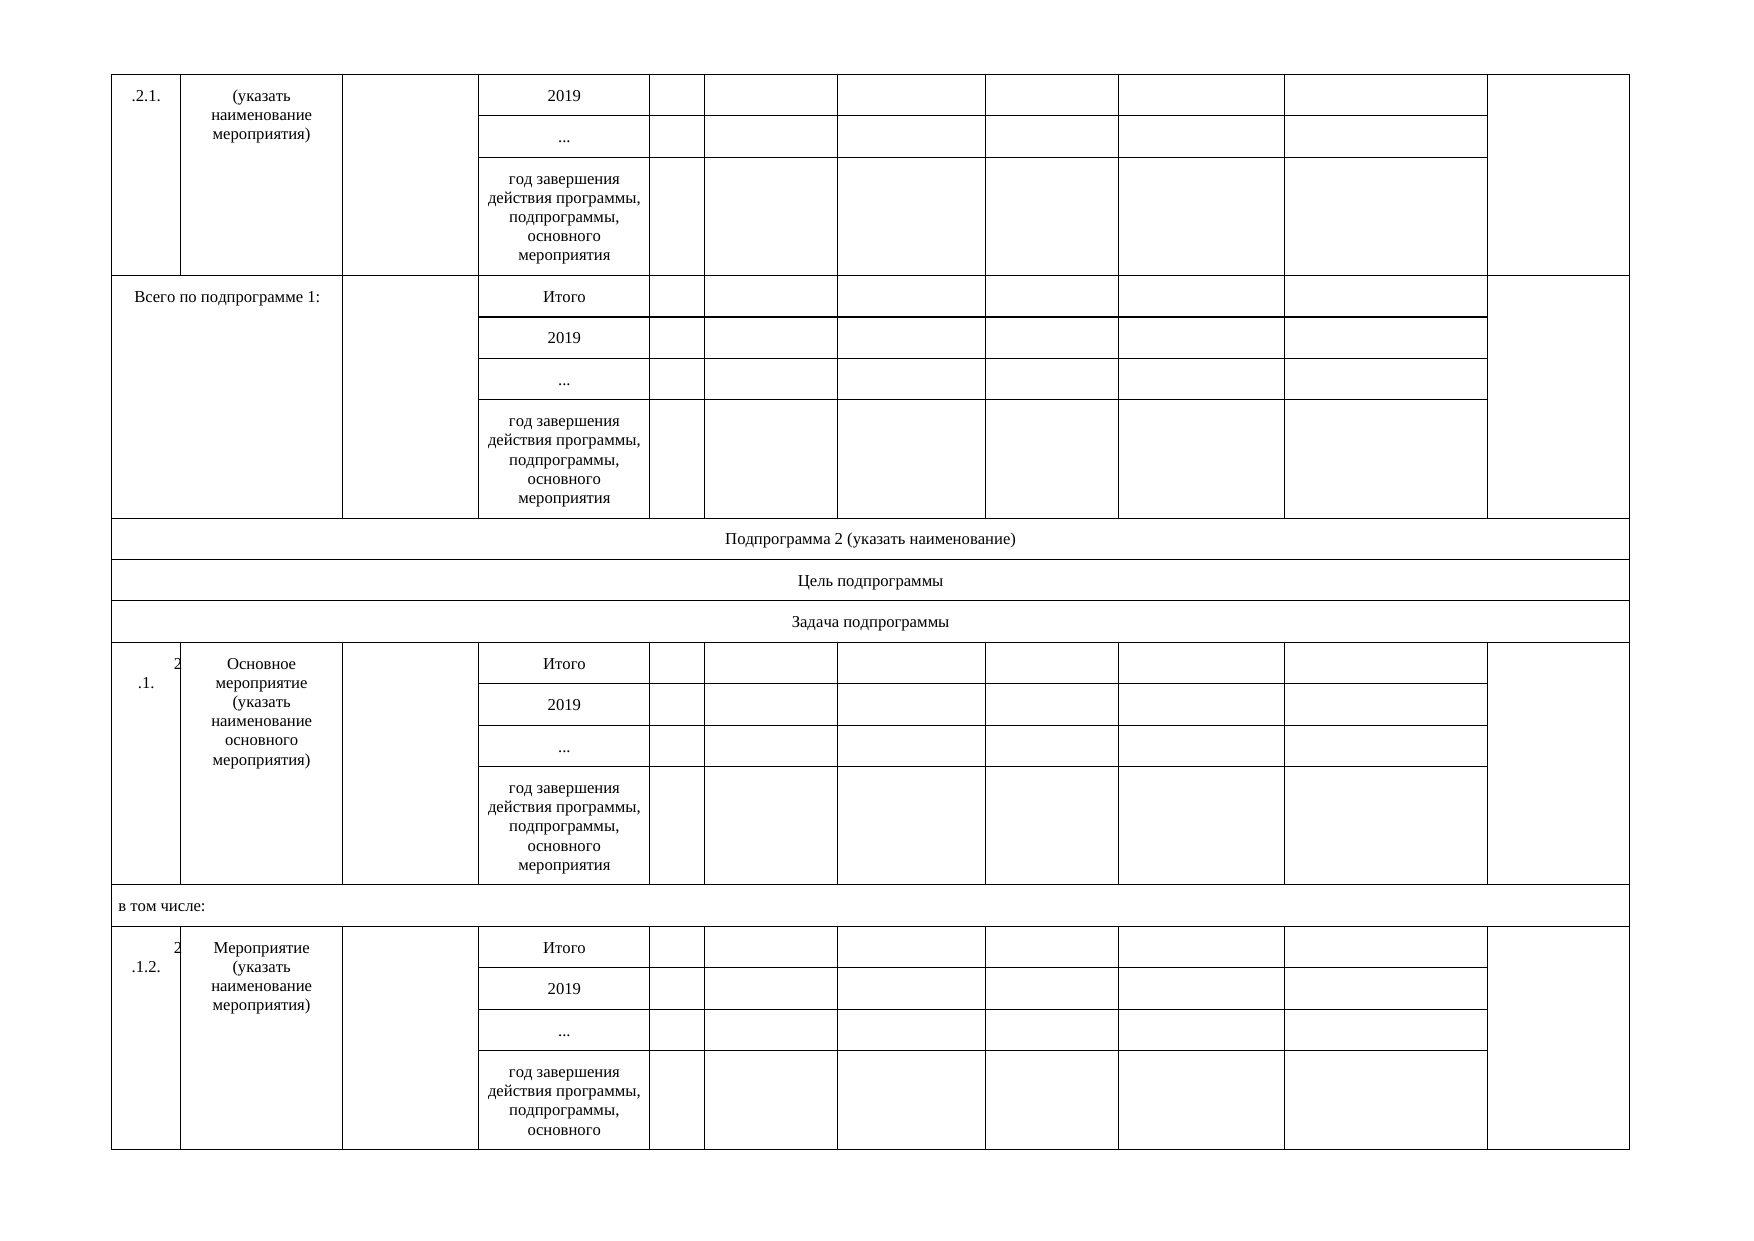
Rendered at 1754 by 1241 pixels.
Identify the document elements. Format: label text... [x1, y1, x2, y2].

table_cell [705, 968, 837, 1009]
table_cell [650, 1010, 704, 1050]
table_cell [838, 359, 985, 399]
table_cell [705, 643, 837, 683]
table_cell [838, 1051, 985, 1149]
table_cell [705, 684, 837, 725]
table_cell [1285, 75, 1487, 115]
table_cell [1488, 643, 1629, 884]
table_cell [1119, 1010, 1284, 1050]
table_cell [1119, 1051, 1284, 1149]
table_cell [838, 1010, 985, 1050]
table_cell [986, 643, 1118, 683]
table_cell [705, 726, 837, 766]
table_cell [838, 318, 985, 358]
table_cell [986, 684, 1118, 725]
table_cell [705, 318, 837, 358]
table_cell [343, 75, 478, 275]
table_cell [1285, 400, 1487, 517]
table_cell [1488, 927, 1629, 1149]
table_cell [650, 400, 704, 517]
table_cell Цель подпрограммы [112, 560, 1629, 600]
table_cell год завершения действия программы, подпрограммы, основного мероприятия [479, 400, 649, 517]
table_cell [650, 1051, 704, 1149]
table_cell [1285, 767, 1487, 884]
table_cell [650, 927, 704, 967]
table_cell [1119, 158, 1284, 275]
table_cell Итого [479, 643, 649, 683]
table_cell [650, 318, 704, 358]
table_cell [1119, 400, 1284, 517]
table_cell 2019 [479, 75, 649, 115]
table_cell 2019 [479, 684, 649, 725]
table_cell [986, 276, 1118, 316]
table_cell Задача подпрограммы [112, 601, 1629, 642]
table_cell [1285, 318, 1487, 358]
table_cell [1119, 116, 1284, 157]
table_cell [1119, 726, 1284, 766]
table_cell [1285, 726, 1487, 766]
table_cell [986, 400, 1118, 517]
table_cell [1119, 684, 1284, 725]
table_cell [838, 968, 985, 1009]
table_cell [1119, 75, 1284, 115]
table_cell [986, 767, 1118, 884]
table_cell [343, 927, 478, 1149]
table_cell [1119, 359, 1284, 399]
table_cell [838, 400, 985, 517]
table_cell [705, 276, 837, 316]
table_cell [181, 927, 342, 1149]
table_cell [1119, 767, 1284, 884]
table_cell [1119, 968, 1284, 1009]
table_cell [1119, 318, 1284, 358]
table_cell [986, 927, 1118, 967]
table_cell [479, 158, 649, 275]
table_cell [650, 684, 704, 725]
table_cell [705, 927, 837, 967]
table_cell 2019 [479, 968, 649, 1009]
table_cell [838, 116, 985, 157]
table_cell Основное мероприятие (указать наименование основного мероприятия) [181, 643, 342, 884]
table_cell [343, 276, 478, 517]
table_cell [986, 1010, 1118, 1050]
table_cell ... [479, 1010, 649, 1050]
table_cell [986, 968, 1118, 1009]
table_cell [1119, 927, 1284, 967]
table_cell [1488, 75, 1629, 275]
table_cell [705, 116, 837, 157]
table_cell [479, 767, 649, 884]
table_cell [705, 767, 837, 884]
table_cell [705, 158, 837, 275]
table_cell [1285, 1051, 1487, 1149]
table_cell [181, 75, 342, 275]
table_cell [705, 1051, 837, 1149]
table_cell [650, 359, 704, 399]
table_cell [1119, 276, 1284, 316]
table_cell [705, 1010, 837, 1050]
table_cell Итого [479, 927, 649, 967]
table_cell [1285, 927, 1487, 967]
table_cell [1119, 643, 1284, 683]
table_cell [650, 116, 704, 157]
table_cell [650, 968, 704, 1009]
table_cell [1285, 116, 1487, 157]
table_cell [986, 726, 1118, 766]
table_cell ... [479, 726, 649, 766]
table_cell 1.2.1. [112, 75, 180, 275]
table_cell [1285, 643, 1487, 683]
table_cell [838, 276, 985, 316]
table_cell [650, 643, 704, 683]
table_cell 2019 [479, 318, 649, 358]
table_cell [986, 158, 1118, 275]
table_cell [650, 767, 704, 884]
table_cell [838, 75, 985, 115]
table_cell [650, 75, 704, 115]
table_cell [705, 400, 837, 517]
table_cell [479, 1051, 649, 1149]
table_cell [1285, 684, 1487, 725]
table_cell 2.1. [112, 643, 180, 884]
table_cell [838, 767, 985, 884]
table_cell [986, 1051, 1118, 1149]
table_cell [986, 75, 1118, 115]
table_cell [986, 116, 1118, 157]
table_cell [1488, 276, 1629, 517]
table_cell [986, 318, 1118, 358]
table_cell [838, 726, 985, 766]
table_cell [1285, 968, 1487, 1009]
table_cell Итого [479, 276, 649, 316]
table_cell [650, 726, 704, 766]
table_cell [1285, 359, 1487, 399]
table_cell Подпрограмма 2 (указать наименование) [112, 519, 1629, 559]
table_cell 2.1.2. [112, 927, 180, 1149]
table_cell ... [479, 116, 649, 157]
table_cell Всего по подпрограмме 1: [112, 276, 342, 517]
table_cell [986, 359, 1118, 399]
table_cell [838, 158, 985, 275]
table_cell ... [479, 359, 649, 399]
table_cell [1285, 276, 1487, 316]
table_cell [343, 643, 478, 884]
table_cell [650, 276, 704, 316]
table_cell [705, 359, 837, 399]
table_cell [705, 75, 837, 115]
table_cell [1285, 1010, 1487, 1050]
table_cell [838, 927, 985, 967]
table_cell [838, 643, 985, 683]
table_cell [1285, 158, 1487, 275]
table_cell [838, 684, 985, 725]
table_cell в том числе: [112, 885, 1629, 926]
table_cell [650, 158, 704, 275]
